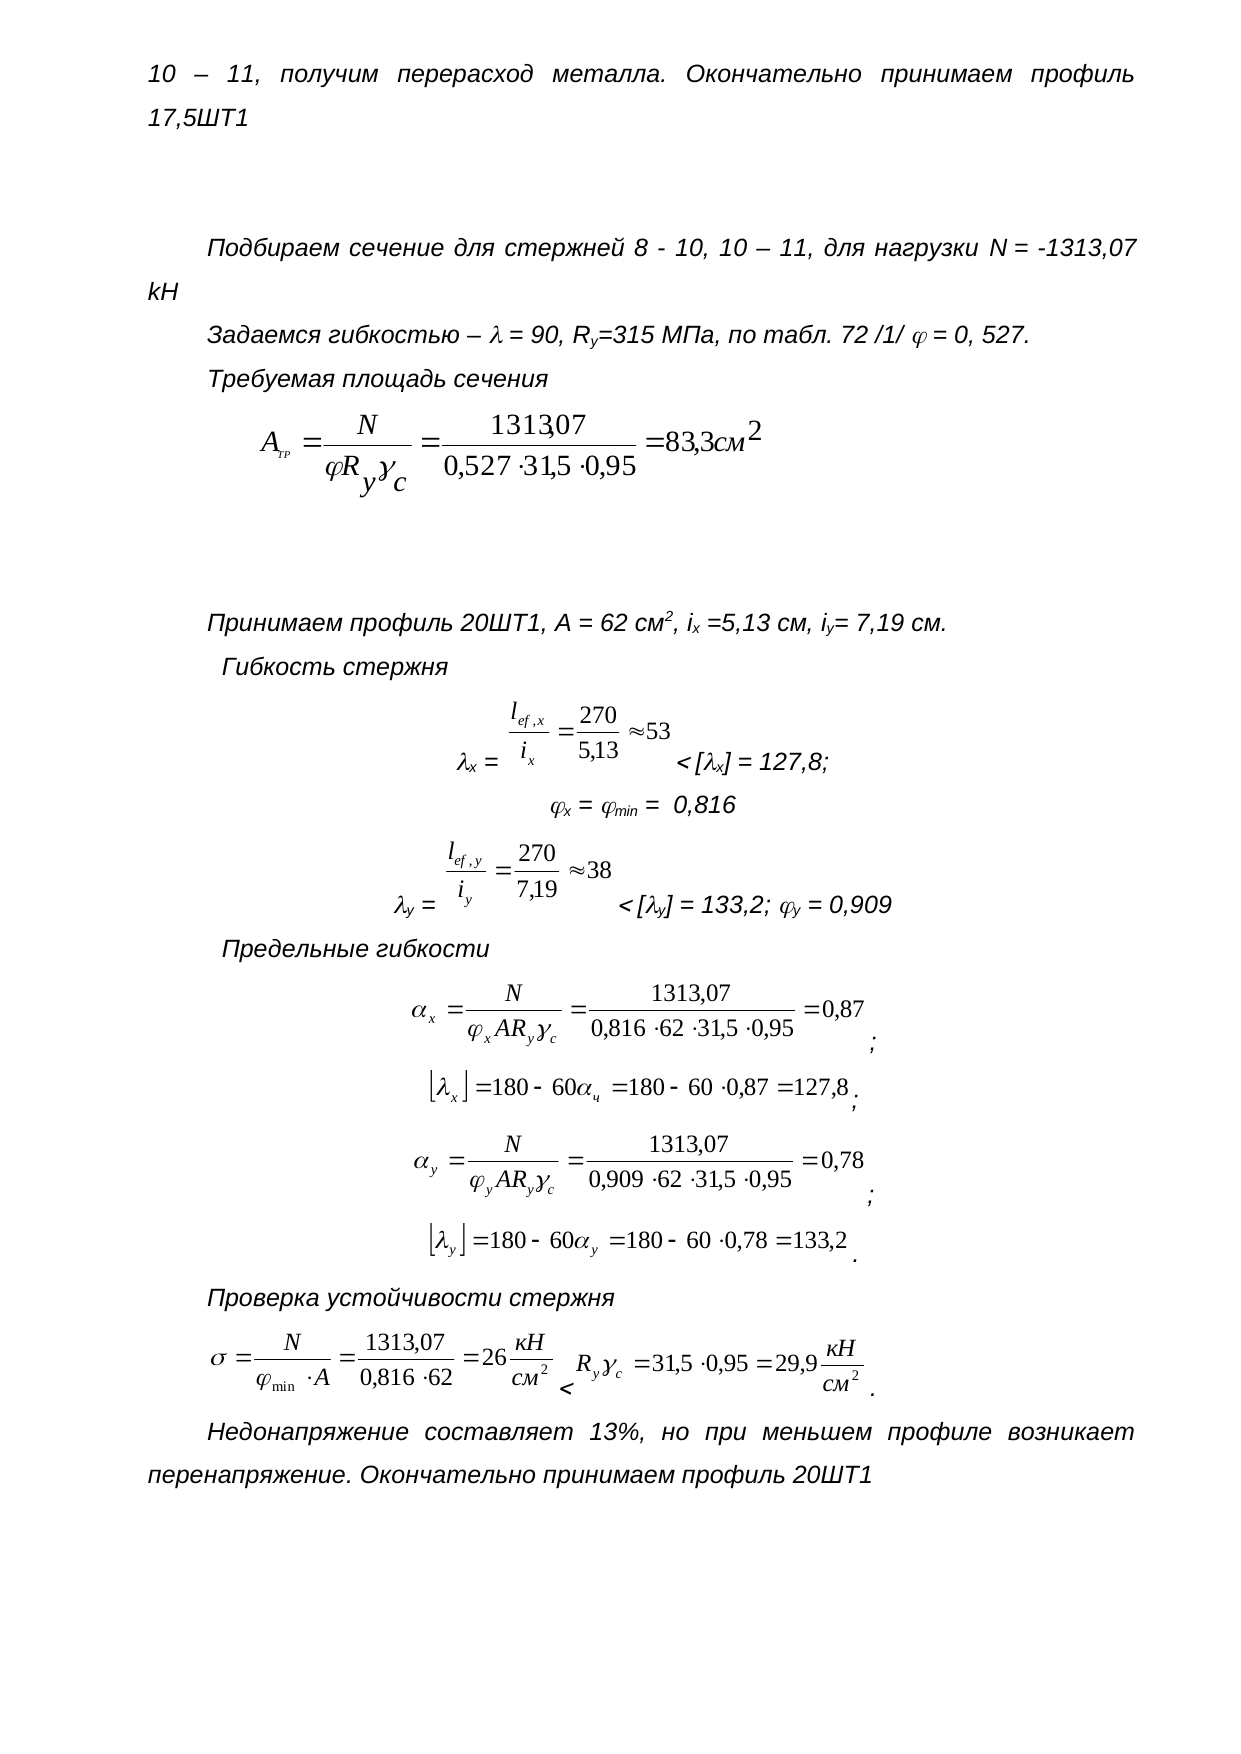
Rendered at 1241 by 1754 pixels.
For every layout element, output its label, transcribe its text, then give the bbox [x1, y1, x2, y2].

text . [148, 1326, 1137, 1402]
text Принимаем профиль 20ШТ1, А = 62 см2, ix =5,13 см, iy= 7,19 см. [148, 608, 1137, 637]
text x = [x] = 127,8; [148, 695, 1137, 776]
text ; [148, 1071, 1137, 1114]
text Проверка устойчивости стержня [148, 1283, 1137, 1312]
text Предельные гибкости [148, 934, 1137, 963]
text ; [148, 1128, 1137, 1209]
text х = min = 0,816 [148, 790, 1137, 819]
text Недонапряжение составляет 13%, но при меньшем профиле возникает перенапряжение. Окончательно принимаем профиль 20ШТ1 [148, 1417, 1137, 1489]
text Гибкость стержня [148, 652, 1137, 681]
subtitle Требуемая площадь сечения [148, 364, 1137, 393]
text y = [y] = 133,2; y = 0,909 [148, 834, 1137, 919]
text . [148, 1223, 1137, 1268]
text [148, 59, 1137, 132]
text Подбираем сечение для стержней 8 - 10, 10 – 11, для нагрузки N = -1313,07 kH [148, 233, 1137, 306]
text ; [148, 977, 1137, 1056]
text Задаемся гибкостью – = 90, Ry=315 МПа, по табл. 72 /1/ = 0, 527. [148, 320, 1137, 349]
